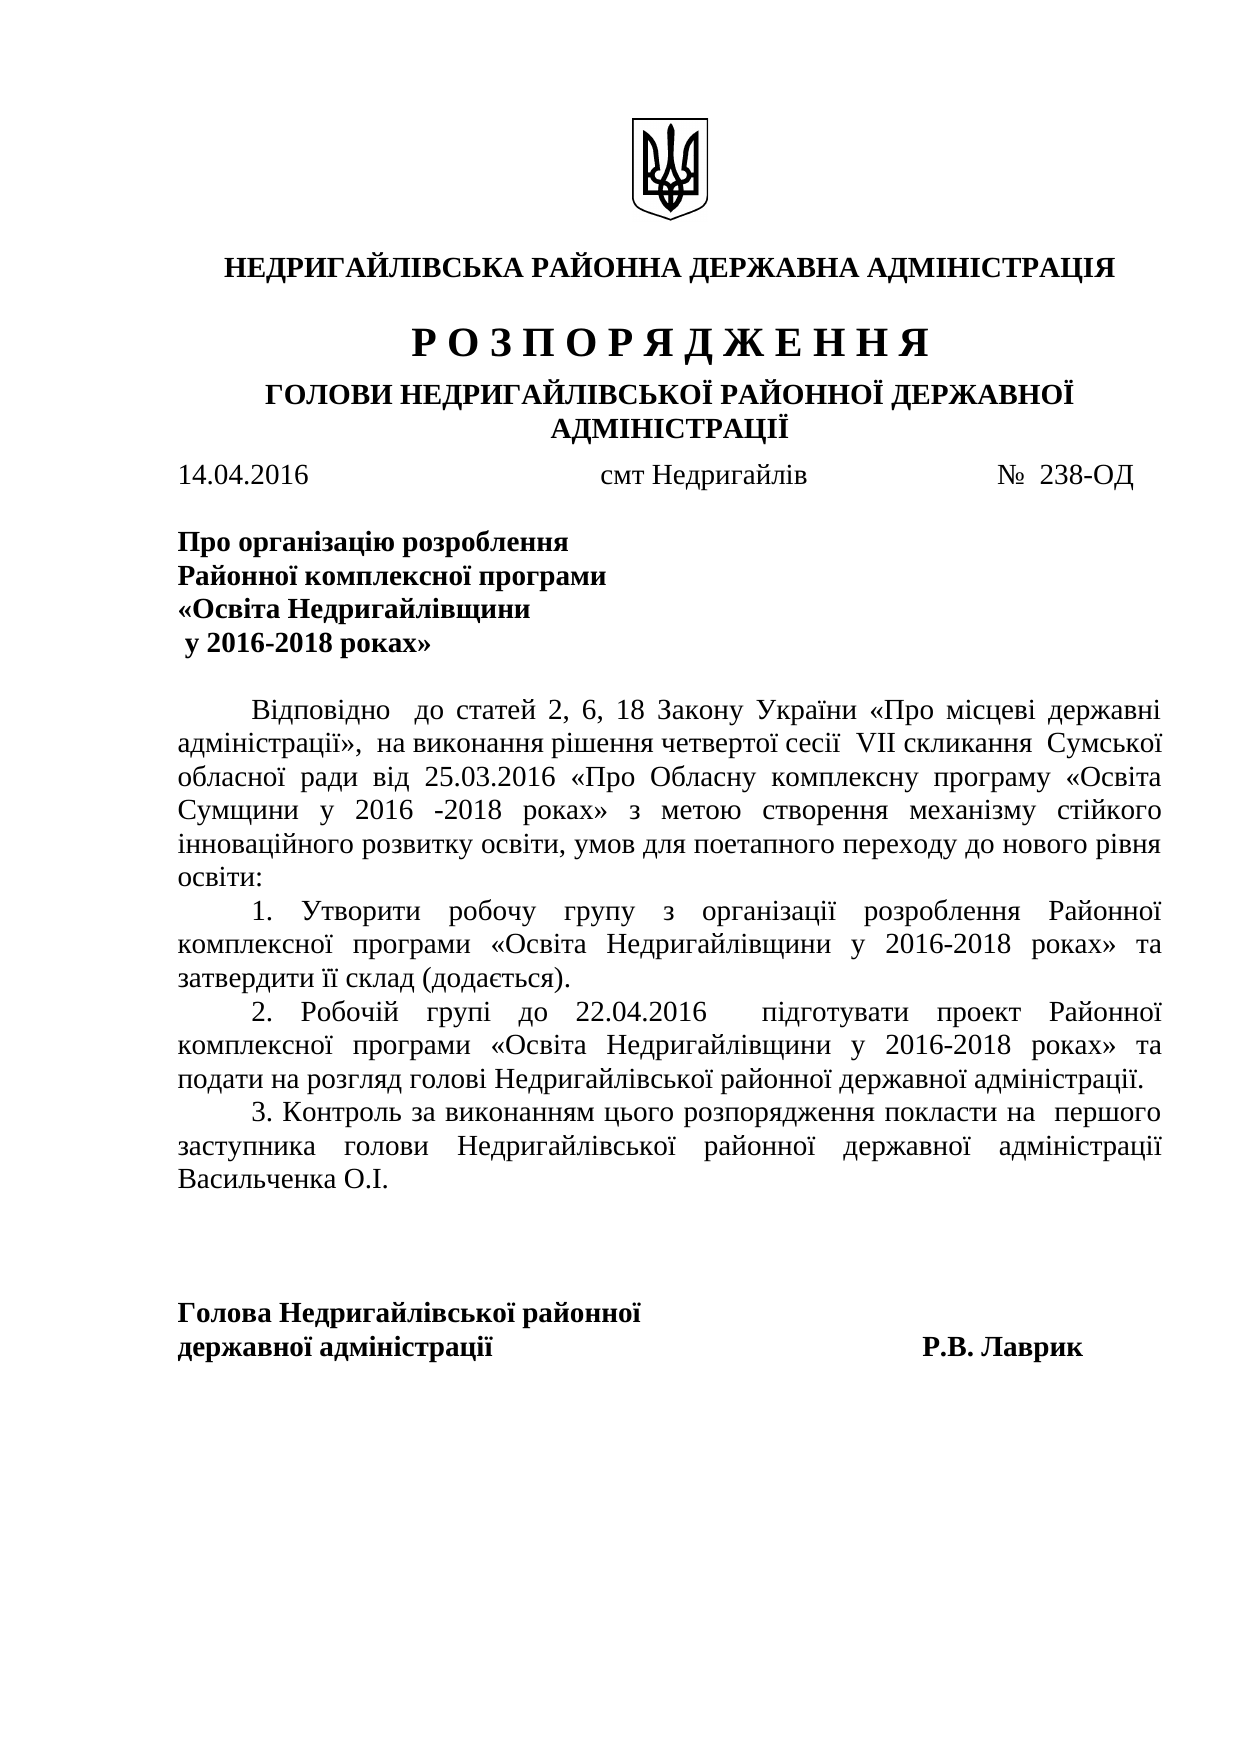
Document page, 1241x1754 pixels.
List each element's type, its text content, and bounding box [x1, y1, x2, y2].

text Р О З П О Р Я Д Ж Е Н Н Я [177, 317, 1162, 365]
text Районної комплексної програми [177, 558, 1162, 591]
text 14.04.2016 смт Недригайлів № 238-ОД [177, 457, 1162, 524]
text НЕДРИГАЙЛІВСЬКА РАЙОННА ДЕРЖАВНА АДМІНІСТРАЦІЯ [177, 250, 1162, 283]
text Відповідно до статей 2, 6, 18 Закону України «Про місцеві державні адміністрації», на виконання рішення четвертої сесії VІІ скликання Сумської обласної ради від 25.03.2016 «Про Обласну комплексну програму «Освіта Сумщини у 2016 -2018 роках» з метою створення механізму стійкого інноваційного розвитку освіти, умов для поетапного переходу до нового рівня освіти: [177, 692, 1162, 893]
text Голова Недригайлівської районної [177, 1296, 1162, 1329]
text 3. Контроль за виконанням цього розпорядження покласти на першого заступника голови Недригайлівської районної державної адміністрації Васильченка О.І. [177, 1094, 1162, 1195]
text «Освіта Недригайлівщини [177, 591, 1162, 625]
text 1. Утворити робочу групу з організації розроблення Районної комплексної програми «Освіта Недригайлівщини у 2016-2018 роках» та затвердити її склад (додається). [177, 893, 1162, 994]
text 2. Робочій групі до 22.04.2016 підготувати проект Районної комплексної програми «Освіта Недригайлівщини у 2016-2018 роках» та подати на розгляд голові Недригайлівської районної державної адміністрації. [177, 994, 1162, 1094]
picture [631, 118, 709, 222]
text у 2016-2018 роках» [177, 625, 1162, 658]
text державної адміністрації Р.В. Лаврик [177, 1329, 1162, 1363]
text Про організацію розроблення [177, 524, 1162, 558]
text ГОЛОВИ НЕДРИГАЙЛІВСЬКОЇ РАЙОННОЇ ДЕРЖАВНОЇ АДМІНІСТРАЦІЇ [177, 377, 1162, 444]
